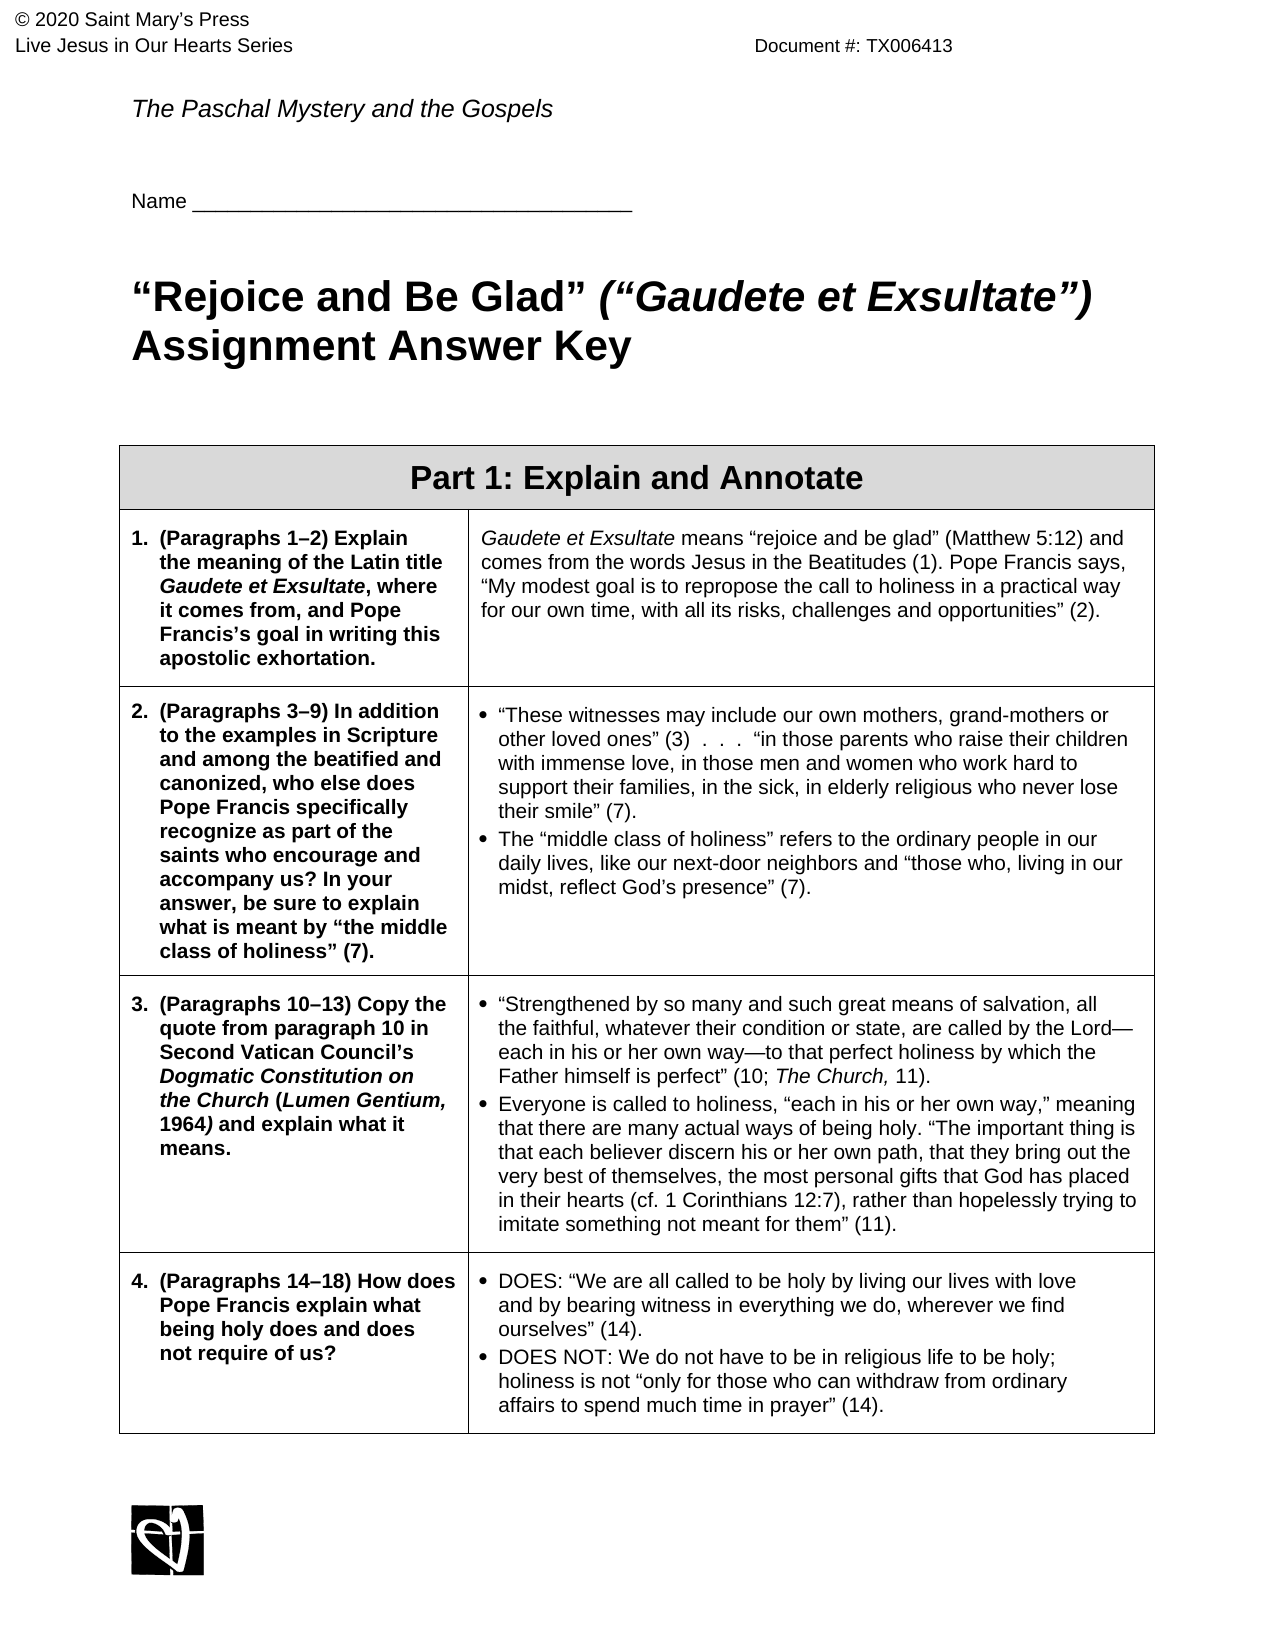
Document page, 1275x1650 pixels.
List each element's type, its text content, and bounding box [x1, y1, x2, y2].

table_cell “These witnesses may include our own mothers, grand-mothers or other loved ones” (3) . . . “in those parents who raise their children with immense love, in those men and women who work hard to support their families, in the sick, in elderly religious who never lose their smile” (7). The “middle class of holiness” refers to the ordinary people in our daily lives, like our next-door neighbors and “those who, living in our midst, reflect God’s presence” (7). [469, 687, 1154, 974]
table_cell “Strengthened by so many and such great means of salvation, all the faithful, whatever their condition or state, are called by the Lord—each in his or her own way—to that perfect holiness by which the Father himself is perfect” (10; The Church, 11). Everyone is called to holiness, “each in his or her own way,” meaning that there are many actual ways of being holy. “The important thing is that each believer discern his or her own path, that they bring out the very best of themselves, the most personal gifts that God has placed in their hearts (cf. 1 Corinthians 12:7), rather than hopelessly trying to imitate something not meant for them” (11). [469, 976, 1154, 1252]
table_header Part 1: Explain and Annotate [120, 446, 1154, 509]
table_cell (Paragraphs 1–2) Explain the meaning of the Latin title Gaudete et Exsultate, where it comes from, and Pope Francis’s goal in writing this apostolic exhortation. [120, 510, 468, 686]
table_cell (Paragraphs 10–13) Copy the quote from paragraph 10 in Second Vatican Council’s Dogmatic Constitution on the Church (Lumen Gentium, 1964) and explain what it means. [120, 976, 468, 1252]
table_cell (Paragraphs 14–18) How does Pope Francis explain what being holy does and does not require of us? [120, 1253, 468, 1433]
table_cell Gaudete et Exsultate means “rejoice and be glad” (Matthew 5:12) and comes from the words Jesus in the Beatitudes (1). Pope Francis says, “My modest goal is to repropose the call to holiness in a practical way for our own time, with all its risks, challenges and opportunities” (2). [469, 510, 1154, 686]
text “Rejoice and Be Glad” (“Gaudete et Exsultate”) Assignment Answer Key [131, 271, 1144, 369]
table_cell DOES: “We are all called to be holy by living our lives with love and by bearing witness in everything we do, wherever we find ourselves” (14). DOES NOT: We do not have to be in religious life to be holy; holiness is not “only for those who can withdraw from ordinary affairs to spend much time in prayer” (14). [469, 1253, 1154, 1433]
table_cell (Paragraphs 3–9) In addition to the examples in Scripture and among the beatified and canonized, who else does Pope Francis specifically recognize as part of the saints who encourage and accompany us? In your answer, be sure to explain what is meant by “the middle class of holiness” (7). [120, 687, 468, 974]
text Name ______________________________________ [131, 189, 1144, 213]
